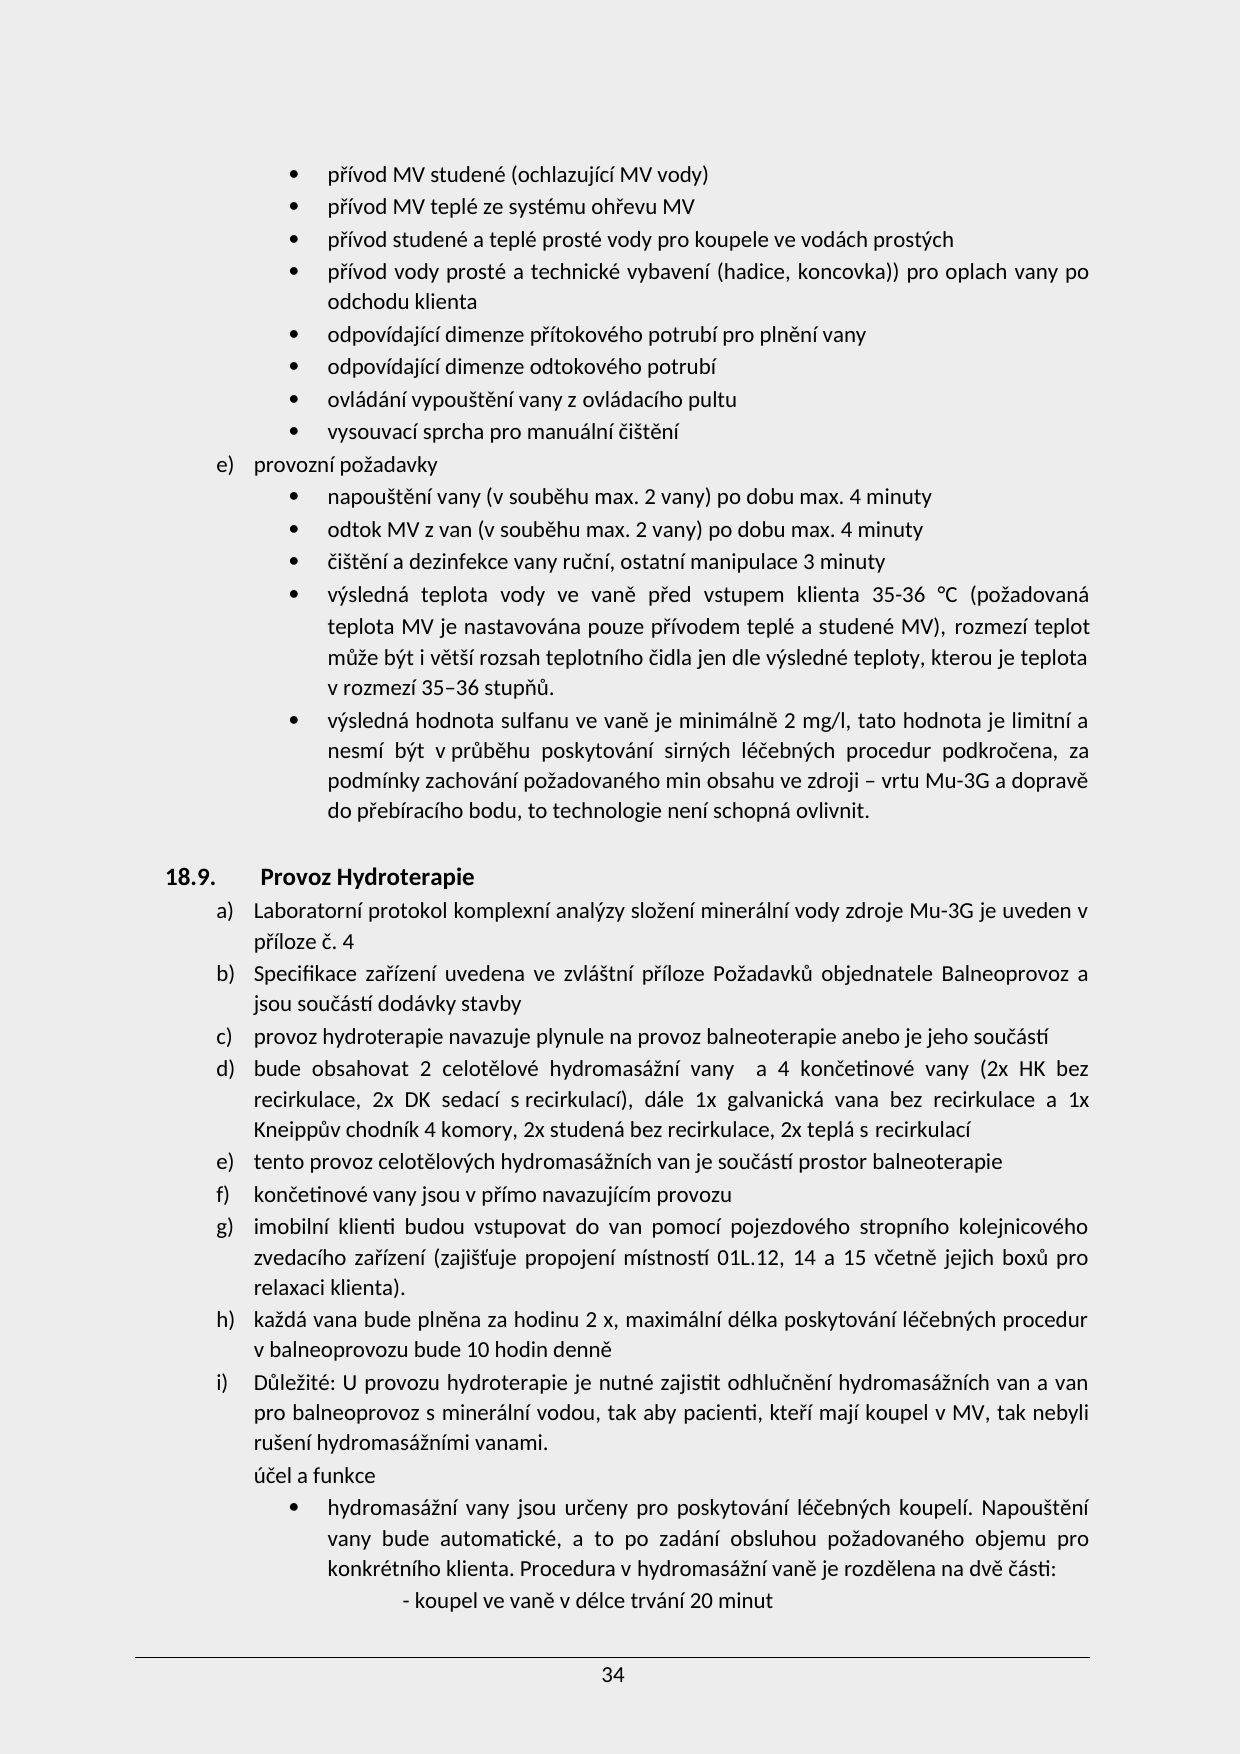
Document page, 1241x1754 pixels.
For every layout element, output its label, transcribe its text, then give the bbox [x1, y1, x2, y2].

list přívod vody prosté a technické vybavení (hadice, koncovka)) pro oplach vany po odchodu klienta [290, 257, 1090, 315]
list provoz hydroterapie navazuje plynule na provoz balneoterapie anebo je jeho součástí [216, 1022, 1090, 1050]
list odpovídající dimenze odtokového potrubí [290, 352, 1090, 380]
list odpovídající dimenze přítokového potrubí pro plnění vany [290, 320, 1090, 348]
list Laboratorní protokol komplexní analýzy složení minerální vody zdroje Mu-3G je uveden v příloze č. 4 [216, 897, 1090, 955]
list čištění a dezinfekce vany ruční, ostatní manipulace 3 minuty [290, 547, 1090, 575]
list končetinové vany jsou v přímo navazujícím provozu [216, 1180, 1090, 1208]
list provozní požadavky [216, 450, 1090, 478]
list přívod MV teplé ze systému ohřevu MV [290, 192, 1090, 220]
list napouštění vany (v souběhu max. 2 vany) po dobu max. 4 minuty [290, 482, 1090, 510]
list tento provoz celotělových hydromasážních van je součástí prostor balneoterapie [216, 1147, 1090, 1175]
list ovládání vypouštění vany z ovládacího pultu [290, 385, 1090, 413]
list každá vana bude plněna za hodinu 2 x, maximální délka poskytování léčebných procedur v balneoprovozu bude 10 hodin denně [216, 1305, 1090, 1363]
list Důležité: U provozu hydroterapie je nutné zajistit odhlučnění hydromasážních van a van pro balneoprovoz s minerální vodou, tak aby pacienti, kteří mají koupel v MV, tak nebyli rušení hydromasážními vanami. [216, 1368, 1090, 1456]
list výsledná hodnota sulfanu ve vaně je minimálně 2 mg/l, tato hodnota je limitní a nesmí být v průběhu poskytování sirných léčebných procedur podkročena, za podmínky zachování požadovaného min obsahu ve zdroji – vrtu Mu-3G a dopravě do přebíracího bodu, to technologie není schopná ovlivnit. [290, 706, 1090, 824]
list výsledná teplota vody ve vaně před vstupem klienta 35-36 °C (požadovaná teplota MV je nastavována pouze přívodem teplé a studené MV), rozmezí teplot může být i větší rozsah teplotního čidla jen dle výsledné teploty, kterou je teplota v rozmezí 35–36 stupňů. [290, 580, 1090, 701]
list hydromasážní vany jsou určeny pro poskytování léčebných koupelí. Napouštění vany bude automatické, a to po zadání obsluhou požadovaného objemu pro konkrétního klienta. Procedura v hydromasážní vaně je rozdělena na dvě části: [290, 1493, 1090, 1582]
list Provoz Hydroterapie [165, 861, 1090, 892]
list vysouvací sprcha pro manuální čištění [290, 417, 1090, 445]
list přívod MV studené (ochlazující MV vody) [290, 160, 1090, 188]
list Specifikace zařízení uvedena ve zvláštní příloze Požadavků objednatele Balneoprovoz a jsou součástí dodávky stavby [216, 959, 1090, 1017]
list imobilní klienti budou vstupovat do van pomocí pojezdového stropního kolejnicového zvedacího zařízení (zajišťuje propojení místností 01L.12, 14 a 15 včetně jejich boxů pro relaxaci klienta). [216, 1212, 1090, 1301]
list - koupel ve vaně v délce trvání 20 minut [402, 1586, 1090, 1614]
list účel a funkce [253, 1461, 1090, 1489]
list bude obsahovat 2 celotělové hydromasážní vany a 4 končetinové vany (2x HK bez recirkulace, 2x DK sedací s recirkulací), dále 1x galvanická vana bez recirkulace a 1x Kneippův chodník 4 komory, 2x studená bez recirkulace, 2x teplá s recirkulací [216, 1054, 1090, 1143]
list odtok MV z van (v souběhu max. 2 vany) po dobu max. 4 minuty [290, 515, 1090, 543]
list přívod studené a teplé prosté vody pro koupele ve vodách prostých [290, 225, 1090, 253]
